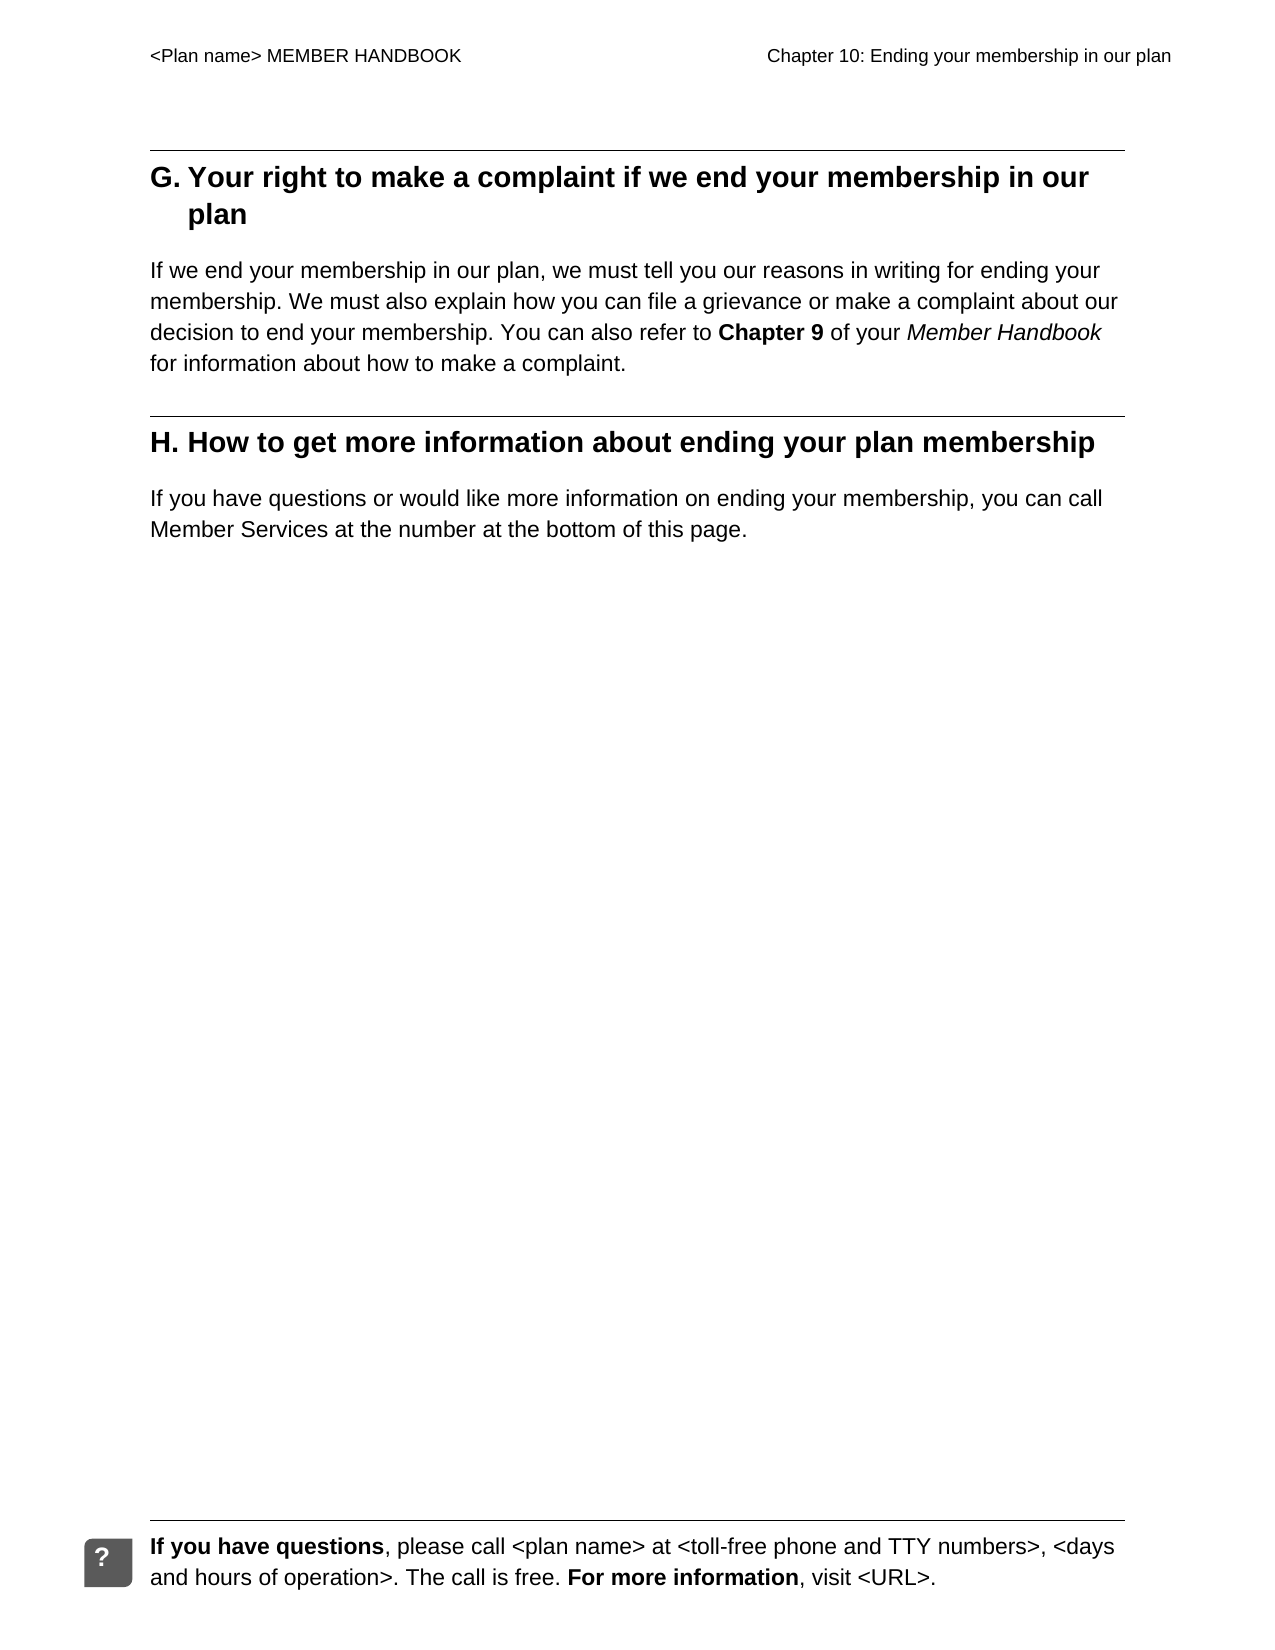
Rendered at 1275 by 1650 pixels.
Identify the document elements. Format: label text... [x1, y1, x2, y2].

text If we end your membership in our plan, we must tell you our reasons in writing for ending your membership. We must also explain how you can file a grievance or make a complaint about our decision to end your membership. You can also refer to Chapter 9 of your Member Handbook for information about how to make a complaint. [150, 253, 1125, 378]
subtitle Your right to make a complaint if we end your membership in our plan [150, 151, 1125, 232]
subtitle How to get more information about ending your plan membership [150, 417, 1125, 460]
text If you have questions or would like more information on ending your membership, you can call Member Services at the number at the bottom of this page. [150, 481, 1125, 544]
